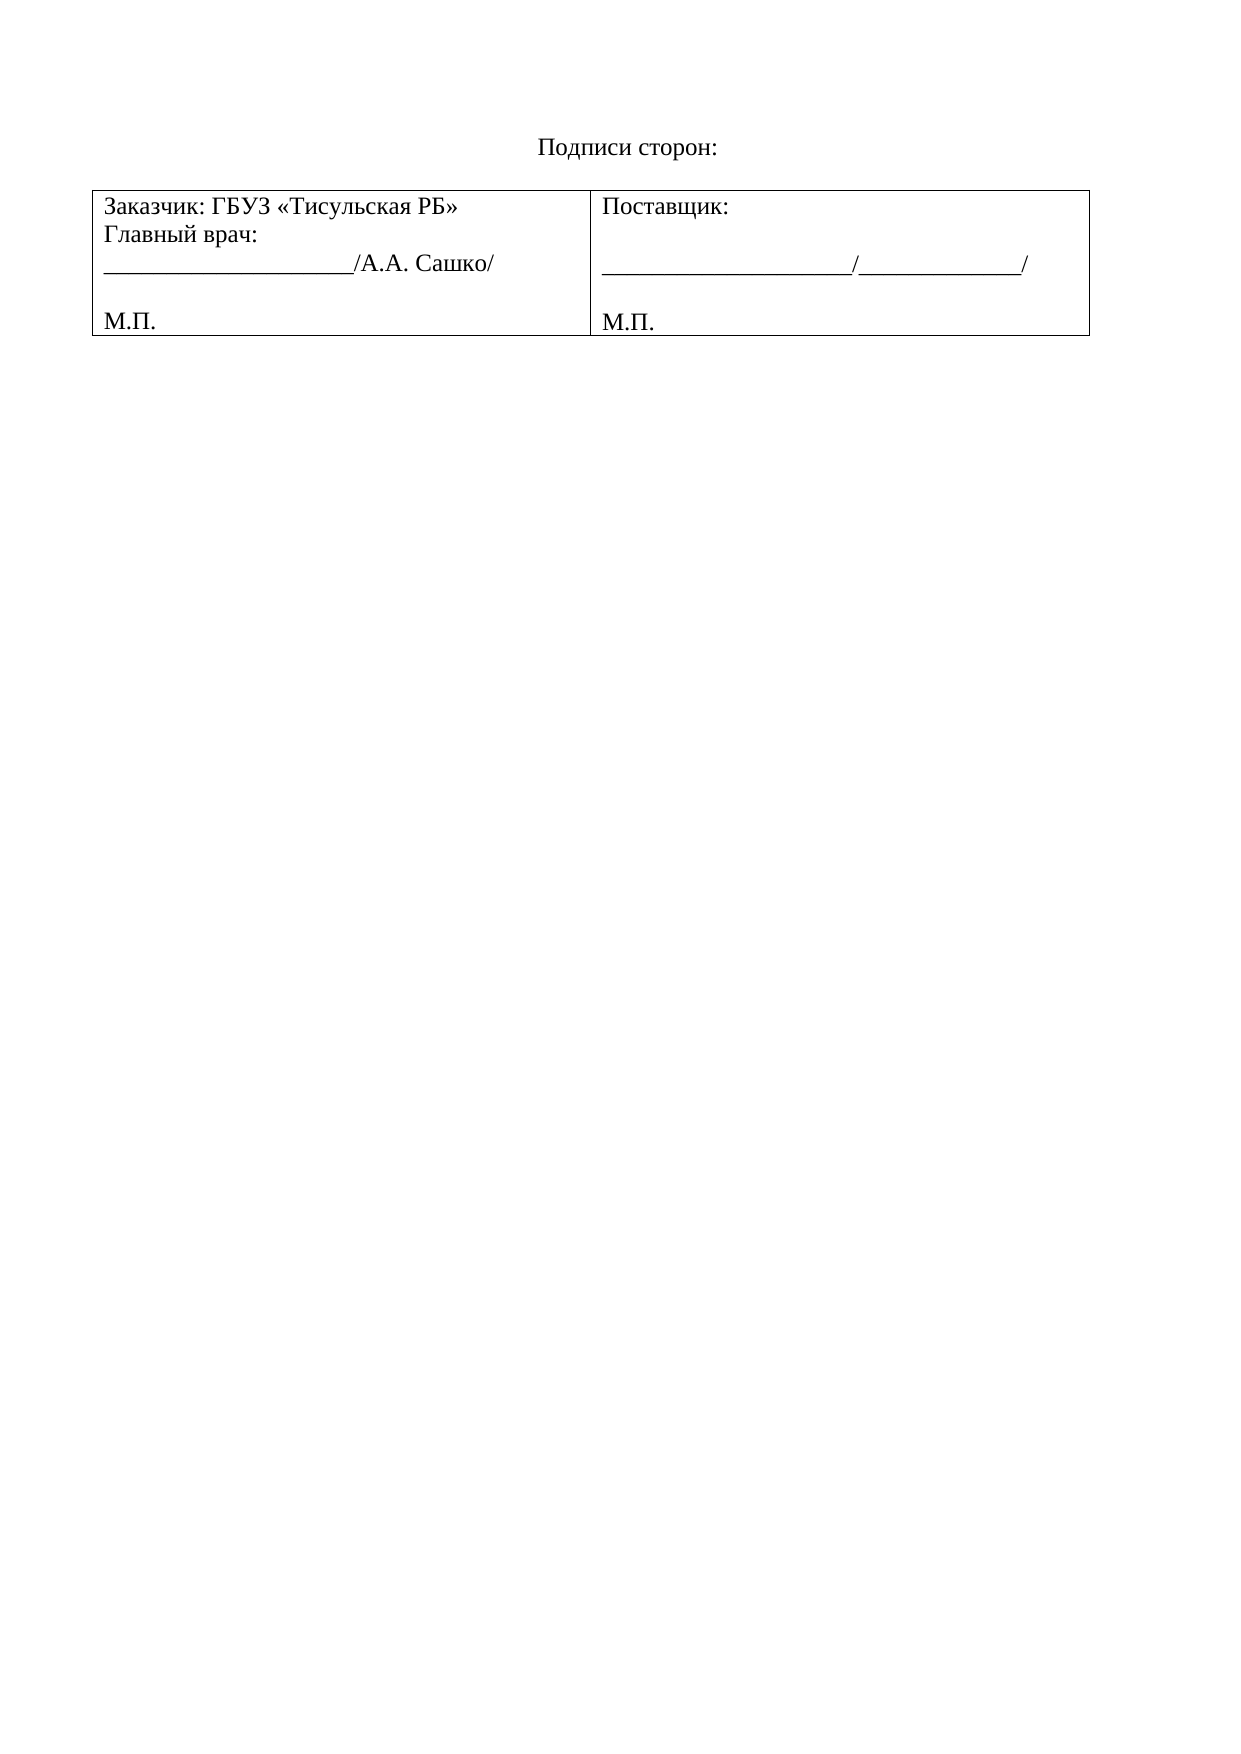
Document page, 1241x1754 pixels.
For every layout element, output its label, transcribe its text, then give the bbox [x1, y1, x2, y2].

text Подписи сторон: [103, 132, 1152, 161]
table_header Заказчик: ГБУЗ «Тисульская РБ» Главный врач: ____________________/А.А. Сашко/ М.П. [93, 191, 590, 335]
table_header Поставщик: ____________________/_____________/ М.П. [591, 191, 1089, 335]
